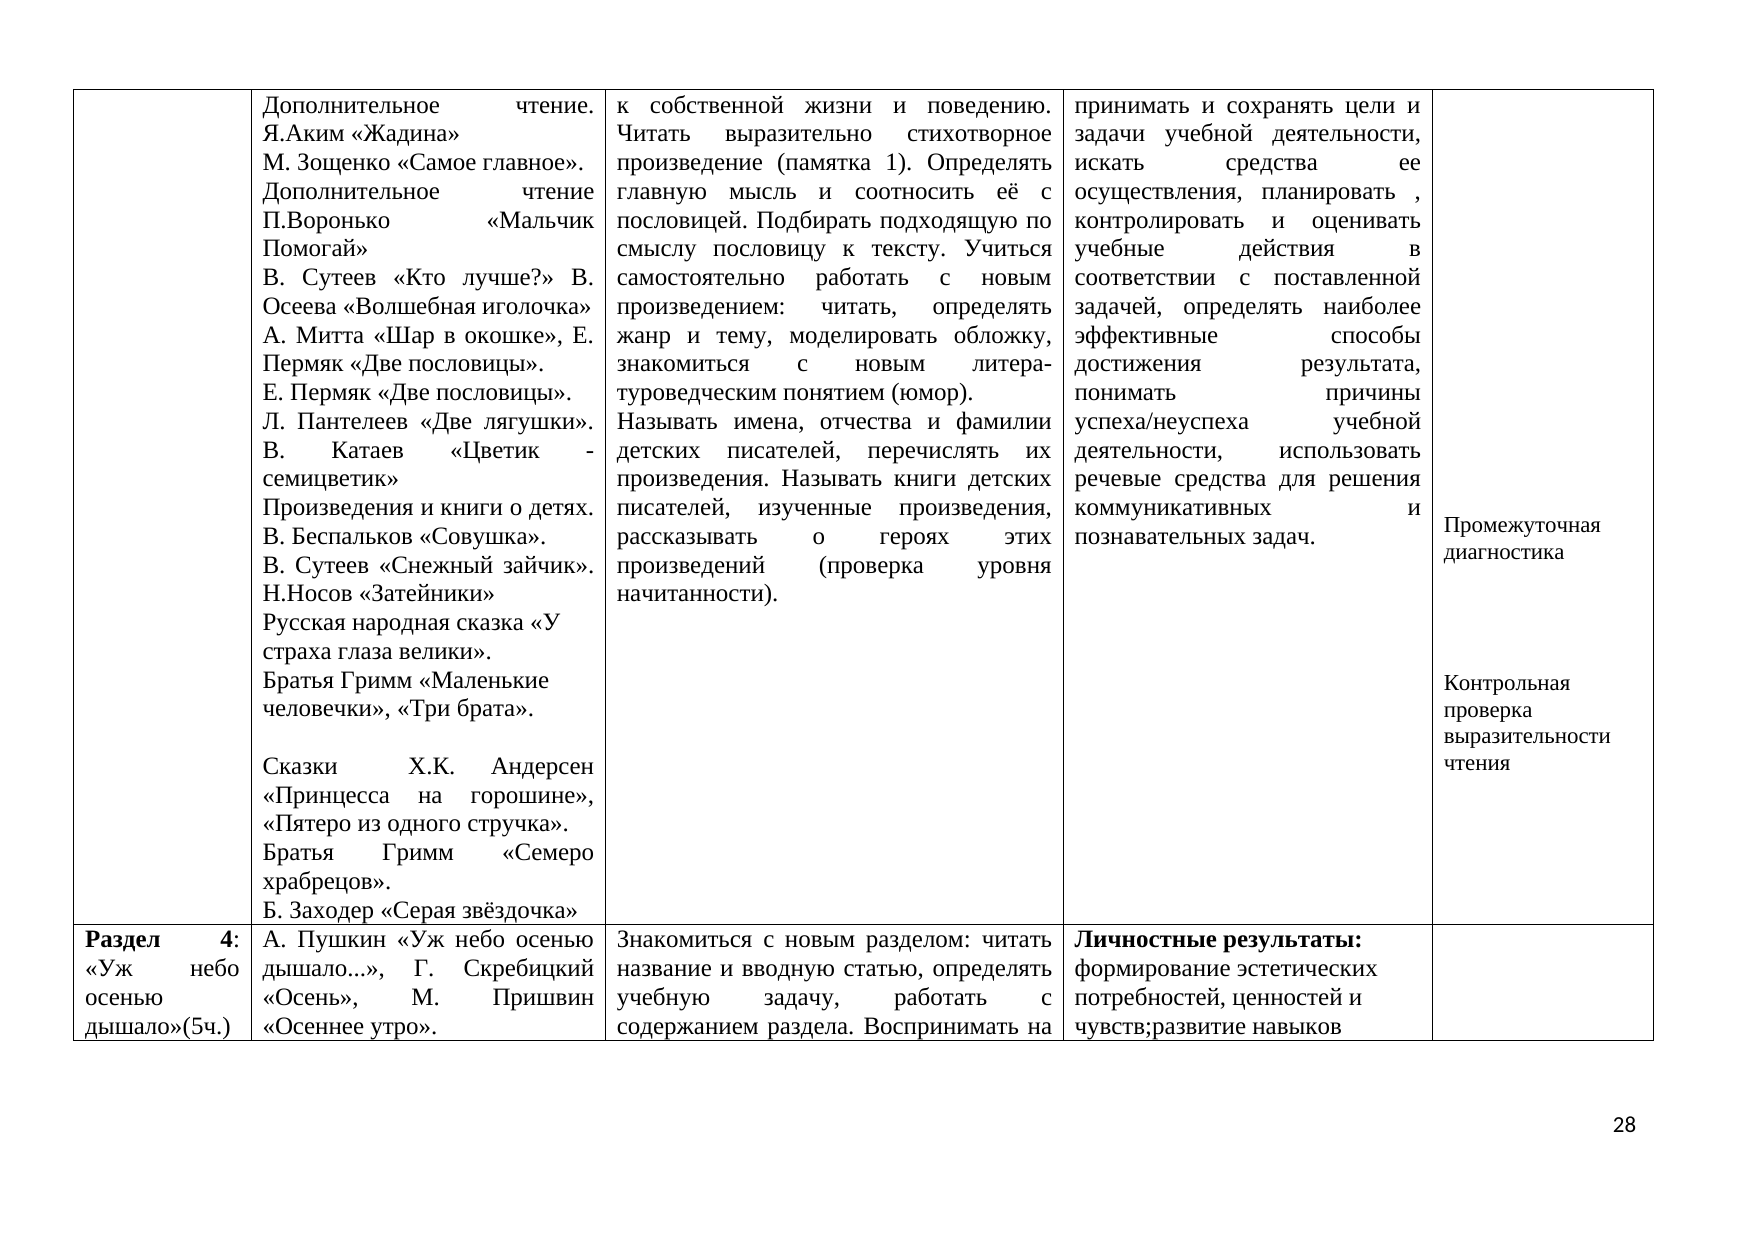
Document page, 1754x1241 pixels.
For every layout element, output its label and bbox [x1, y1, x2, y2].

table_cell [74, 925, 251, 1039]
table_cell [252, 925, 605, 1039]
table_cell [1433, 925, 1653, 1039]
table_cell [1064, 925, 1432, 1039]
table_cell [1064, 90, 1432, 923]
table_cell [1433, 90, 1653, 923]
table_cell [74, 90, 251, 923]
table_cell [252, 90, 605, 923]
table_cell [606, 925, 1063, 1039]
table_cell [606, 90, 1063, 923]
